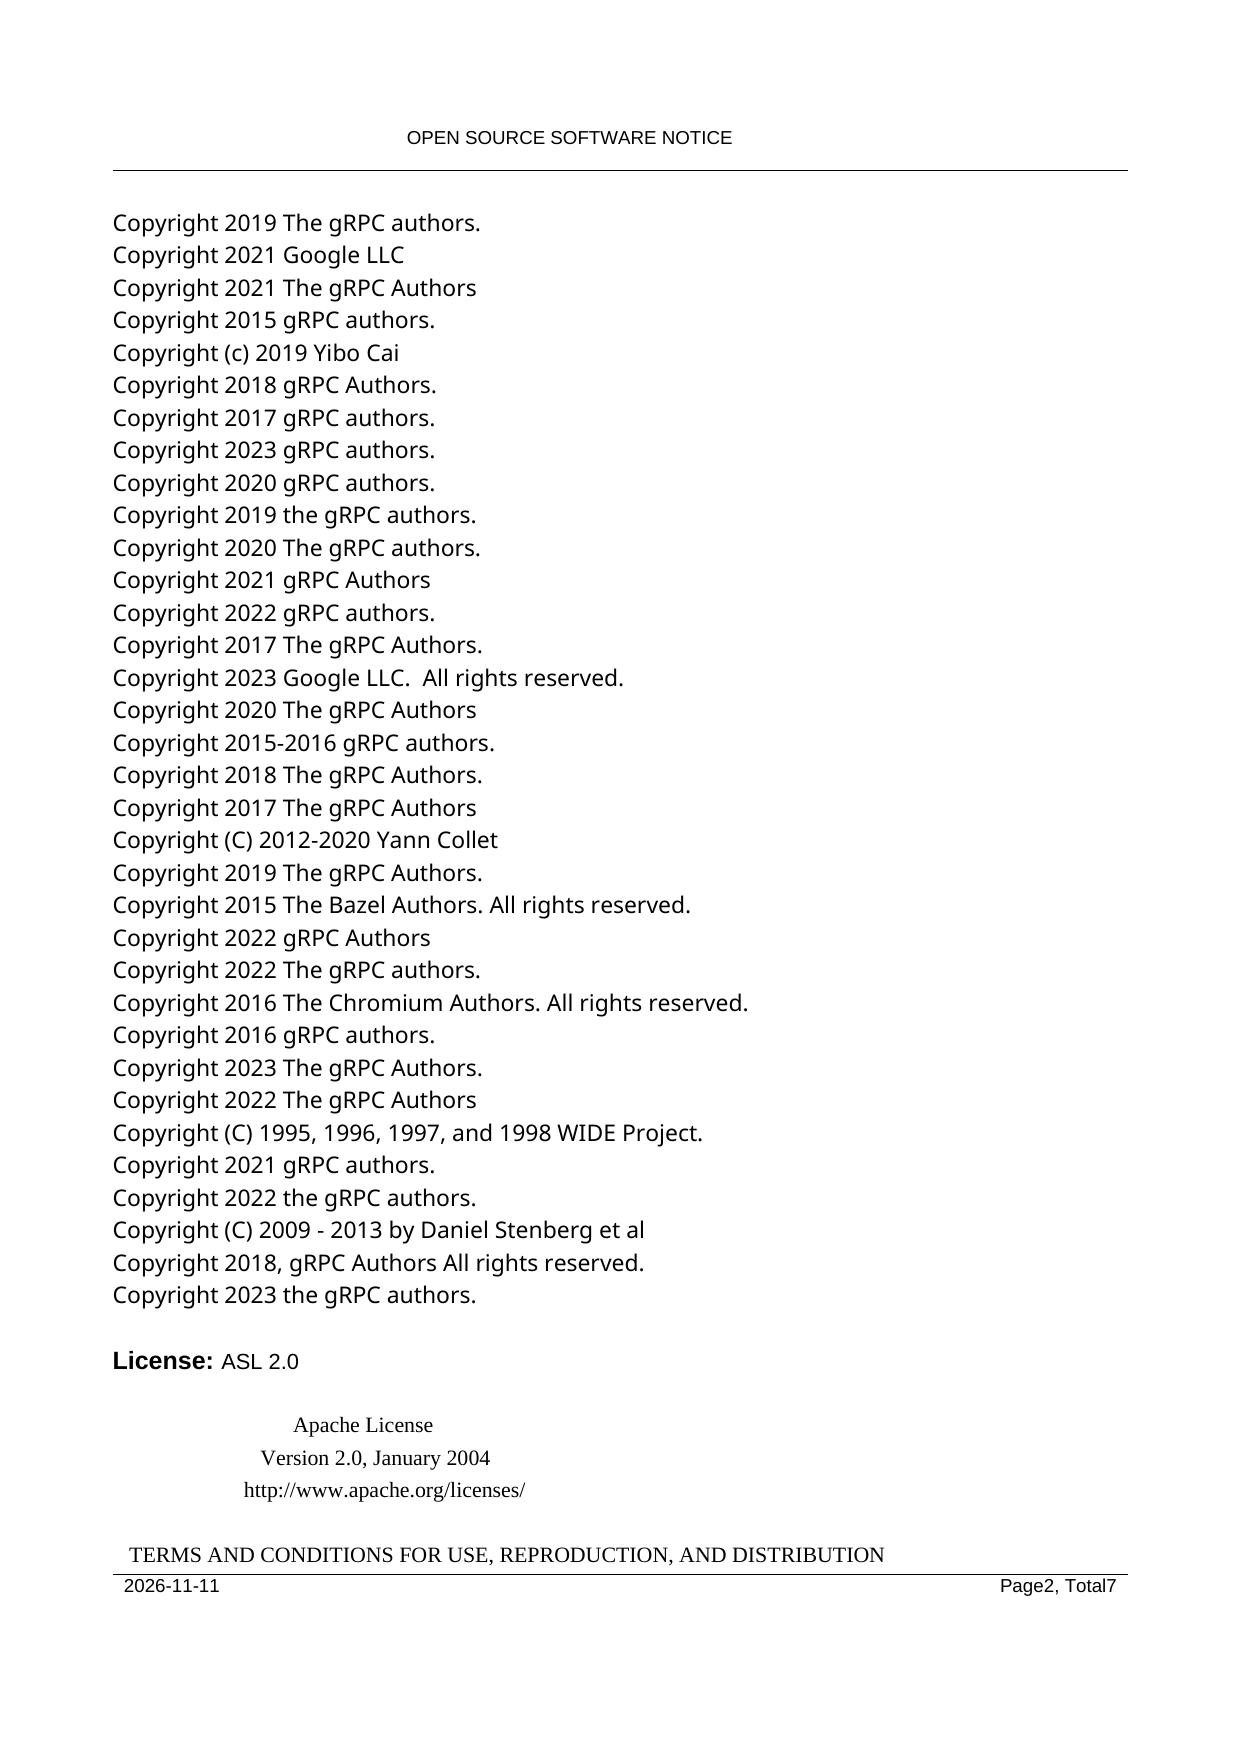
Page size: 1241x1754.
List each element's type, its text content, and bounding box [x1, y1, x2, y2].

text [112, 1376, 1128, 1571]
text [112, 206, 1128, 1344]
text License: ASL 2.0 [112, 1344, 1128, 1376]
